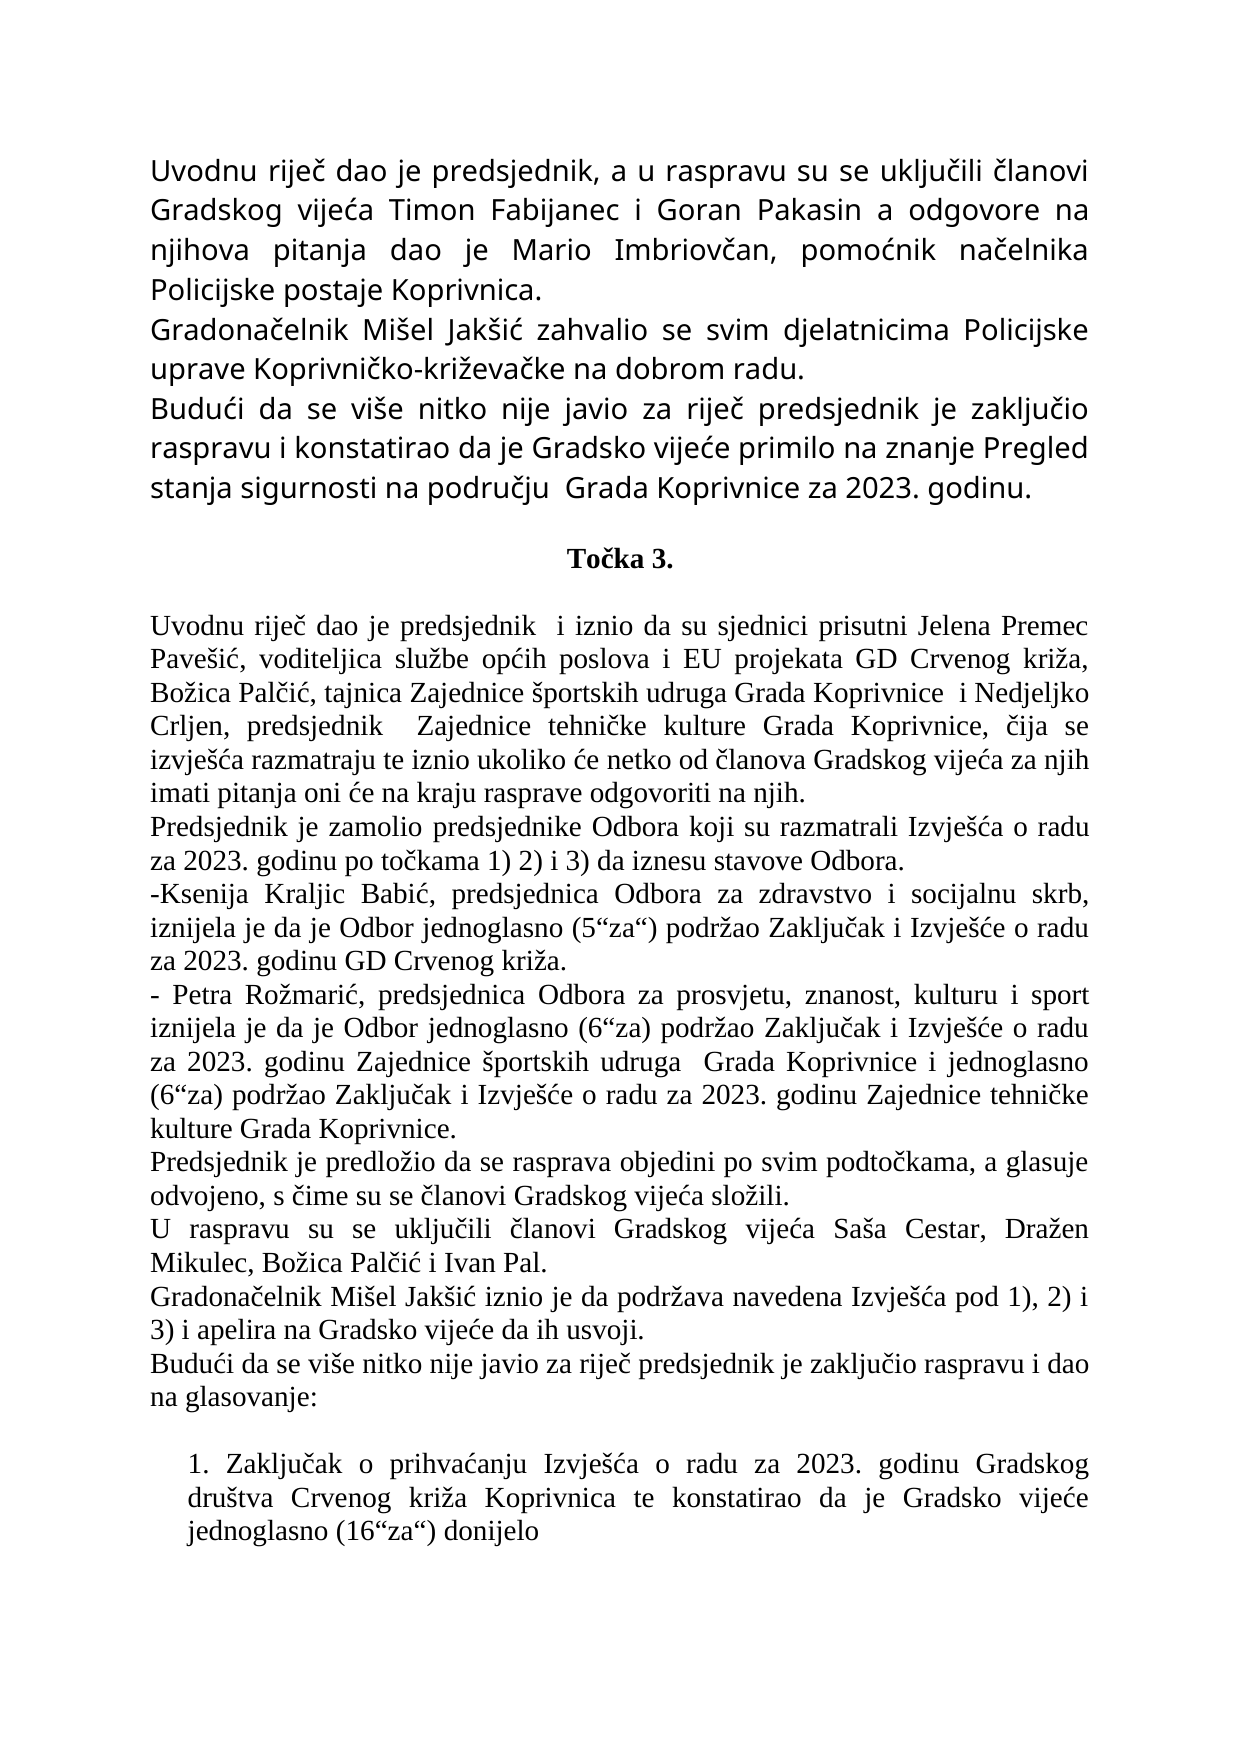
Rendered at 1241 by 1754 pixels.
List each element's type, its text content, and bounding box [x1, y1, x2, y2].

text Uvodnu riječ dao je predsjednik, a u raspravu su se uključili članovi Gradskog vijeća Timon Fabijanec i Goran Pakasin a odgovore na njihova pitanja dao je Mario Imbriovčan, pomoćnik načelnika Policijske postaje Koprivnica. [150, 150, 1090, 309]
text Točka 3. [150, 541, 1090, 574]
text - Petra Rožmarić, predsjednica Odbora za prosvjetu, znanost, kulturu i sport iznijela je da je Odbor jednoglasno (6“za) podržao Zaključak i Izvješće o radu za 2023. godinu Zajednice športskih udruga Grada Koprivnice i jednoglasno (6“za) podržao Zaključak i Izvješće o radu za 2023. godinu Zajednice tehničke kulture Grada Koprivnice. [150, 977, 1090, 1144]
text 1. Zaključak o prihvaćanju Izvješća o radu za 2023. godinu Gradskog društva Crvenog križa Koprivnica te konstatirao da je Gradsko vijeće jednoglasno (16“za“) donijelo [187, 1446, 1090, 1547]
text Gradonačelnik Mišel Jakšić zahvalio se svim djelatnicima Policijske uprave Koprivničko-križevačke na dobrom radu. [150, 309, 1090, 388]
text Uvodnu riječ dao je predsjednik i iznio da su sjednici prisutni Jelena Premec Pavešić, voditeljica službe općih poslova i EU projekata GD Crvenog križa, Božica Palčić, tajnica Zajednice športskih udruga Grada Koprivnice i Nedjeljko Crljen, predsjednik Zajednice tehničke kulture Grada Koprivnice, čija se izvješća razmatraju te iznio ukoliko će netko od članova Gradskog vijeća za njih imati pitanja oni će na kraju rasprave odgovoriti na njih. [150, 608, 1090, 809]
text U raspravu su se uključili članovi Gradskog vijeća Saša Cestar, Dražen Mikulec, Božica Palčić i Ivan Pal. [150, 1212, 1090, 1279]
text Predsjednik je zamolio predsjednike Odbora koji su razmatrali Izvješća o radu za 2023. godinu po točkama 1) 2) i 3) da iznesu stavove Odbora. [150, 809, 1090, 876]
text Budući da se više nitko nije javio za riječ predsjednik je zaključio raspravu i konstatirao da je Gradsko vijeće primilo na znanje Pregled stanja sigurnosti na području Grada Koprivnice za 2023. godinu. [150, 388, 1090, 507]
text Budući da se više nitko nije javio za riječ predsjednik je zaključio raspravu i dao na glasovanje: [150, 1346, 1090, 1413]
text Predsjednik je predložio da se rasprava objedini po svim podtočkama, a glasuje odvojeno, s čime su se članovi Gradskog vijeća složili. [150, 1144, 1090, 1212]
text Gradonačelnik Mišel Jakšić iznio je da podržava navedena Izvješća pod 1), 2) i 3) i apelira na Gradsko vijeće da ih usvoji. [150, 1279, 1090, 1346]
text -Ksenija Kraljic Babić, predsjednica Odbora za zdravstvo i socijalnu skrb, iznijela je da je Odbor jednoglasno (5“za“) podržao Zaključak i Izvješće o radu za 2023. godinu GD Crvenog križa. [150, 876, 1090, 977]
